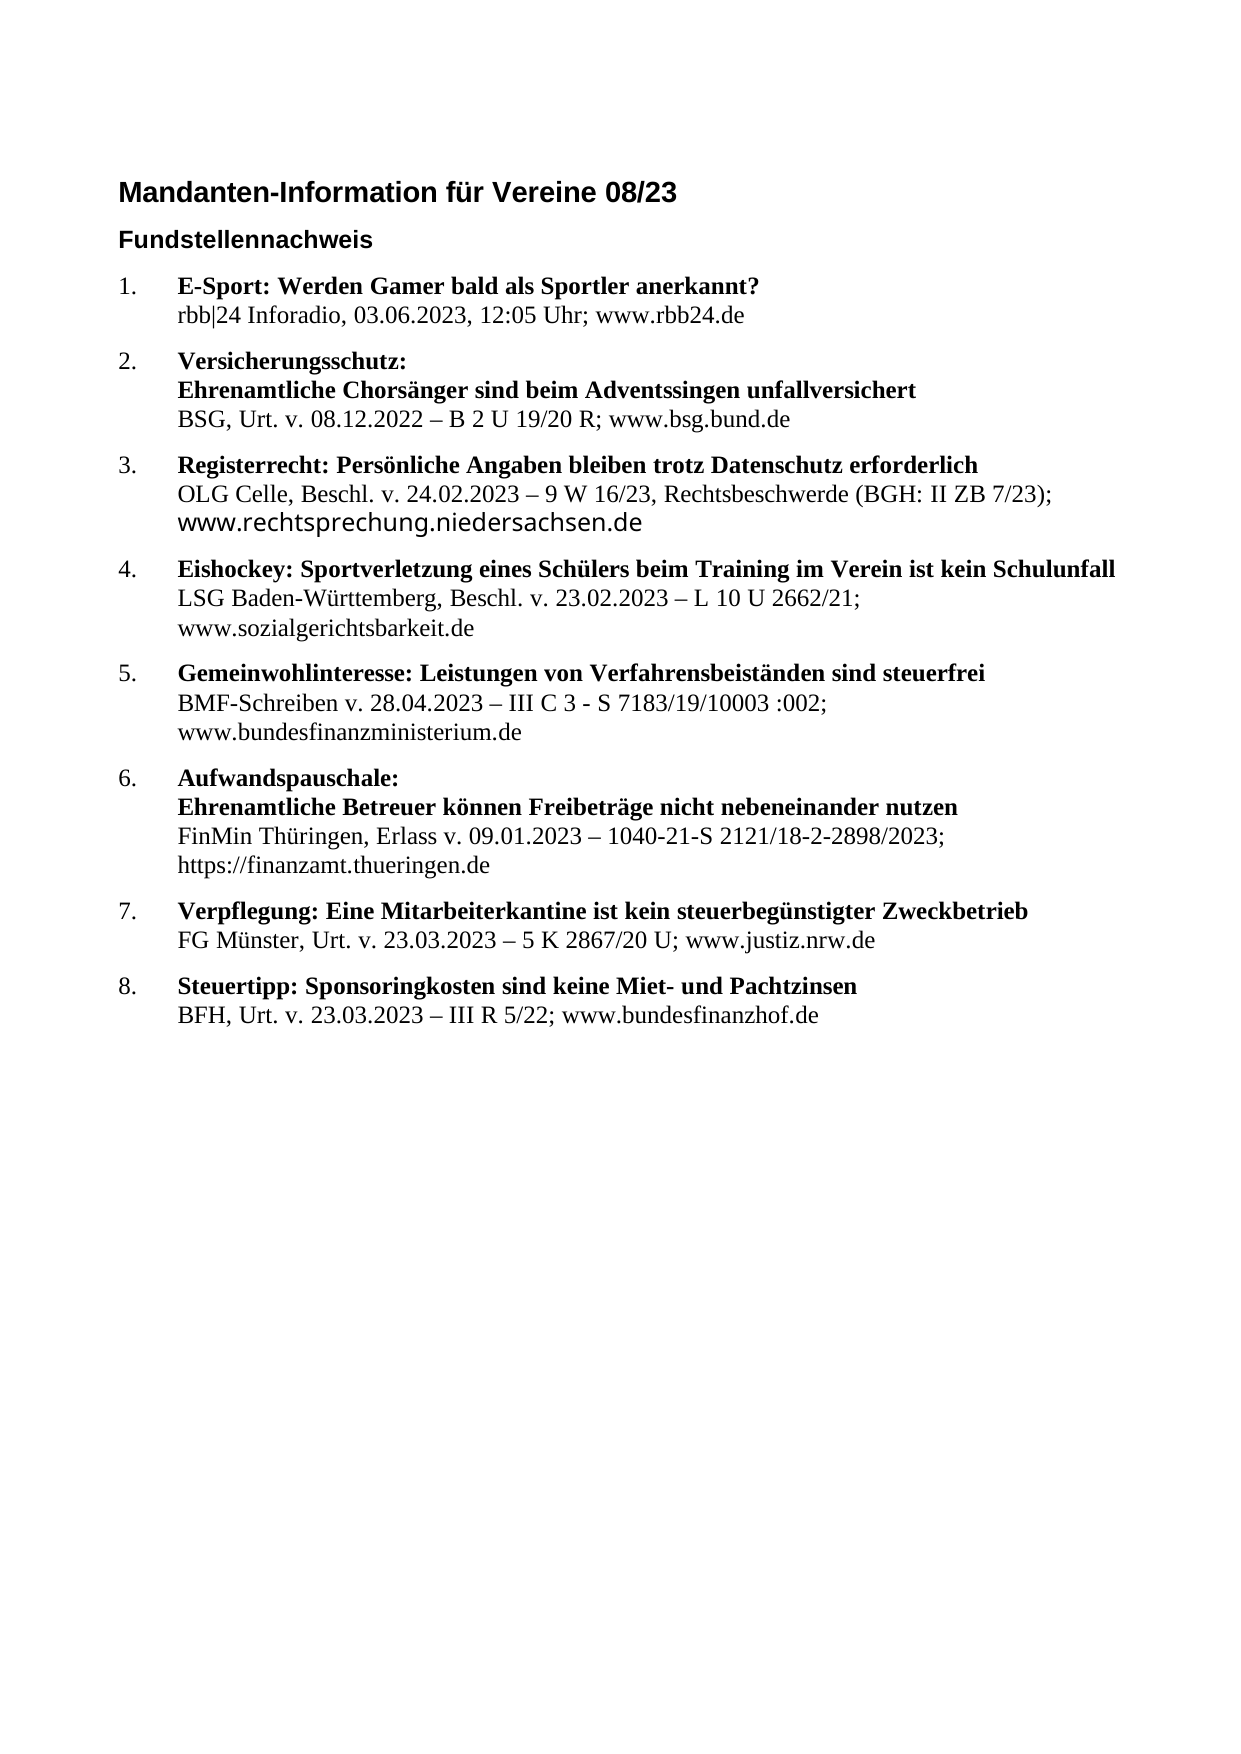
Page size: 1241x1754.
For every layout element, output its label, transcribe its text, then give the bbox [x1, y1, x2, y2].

list Mandanten-Information für Vereine 08/23 [118, 177, 1122, 208]
text Gemeinwohlinteresse: Leistungen von Verfahrensbeiständen sind steuerfrei BMF-Schreiben v. 28.04.2023 – III C 3 - S 7183/19/10003 :002; www.bundesfinanzministerium.de [118, 658, 1122, 746]
text Verpflegung: Eine Mitarbeiterkantine ist kein steuerbegünstigter Zweckbetrieb FG Münster, Urt. v. 23.03.2023 – 5 K 2867/20 U; www.justiz.nrw.de [118, 896, 1122, 954]
text Eishockey: Sportverletzung eines Schülers beim Training im Verein ist kein Schulunfall LSG Baden-Württemberg, Beschl. v. 23.02.2023 – L 10 U 2662/21; www.sozialgerichtsbarkeit.de [118, 554, 1122, 642]
list Fundstellennachweis [118, 225, 1122, 254]
text Steuertipp: Sponsoringkosten sind keine Miet- und Pachtzinsen BFH, Urt. v. 23.03.2023 – III R 5/22; www.bundesfinanzhof.de [118, 971, 1122, 1029]
text Registerrecht: Persönliche Angaben bleiben trotz Datenschutz erforderlich OLG Celle, Beschl. v. 24.02.2023 – 9 W 16/23, Rechtsbeschwerde (BGH: II ZB 7/23); www.rechtsprechung.niedersachsen.de [118, 450, 1122, 538]
text E-Sport: Werden Gamer bald als Sportler anerkannt? rbb|24 Inforadio, 03.06.2023, 12:05 Uhr; www.rbb24.de [118, 271, 1122, 329]
text Versicherungsschutz: Ehrenamtliche Chorsänger sind beim Adventssingen unfallversichert BSG, Urt. v. 08.12.2022 – B 2 U 19/20 R; www.bsg.bund.de [118, 346, 1122, 433]
text Aufwandspauschale: Ehrenamtliche Betreuer können Freibeträge nicht nebeneinander nutzen FinMin Thüringen, Erlass v. 09.01.2023 – 1040-21-S 2121/18-2-2898/2023; https://finanzamt.thueringen.de [118, 763, 1122, 879]
